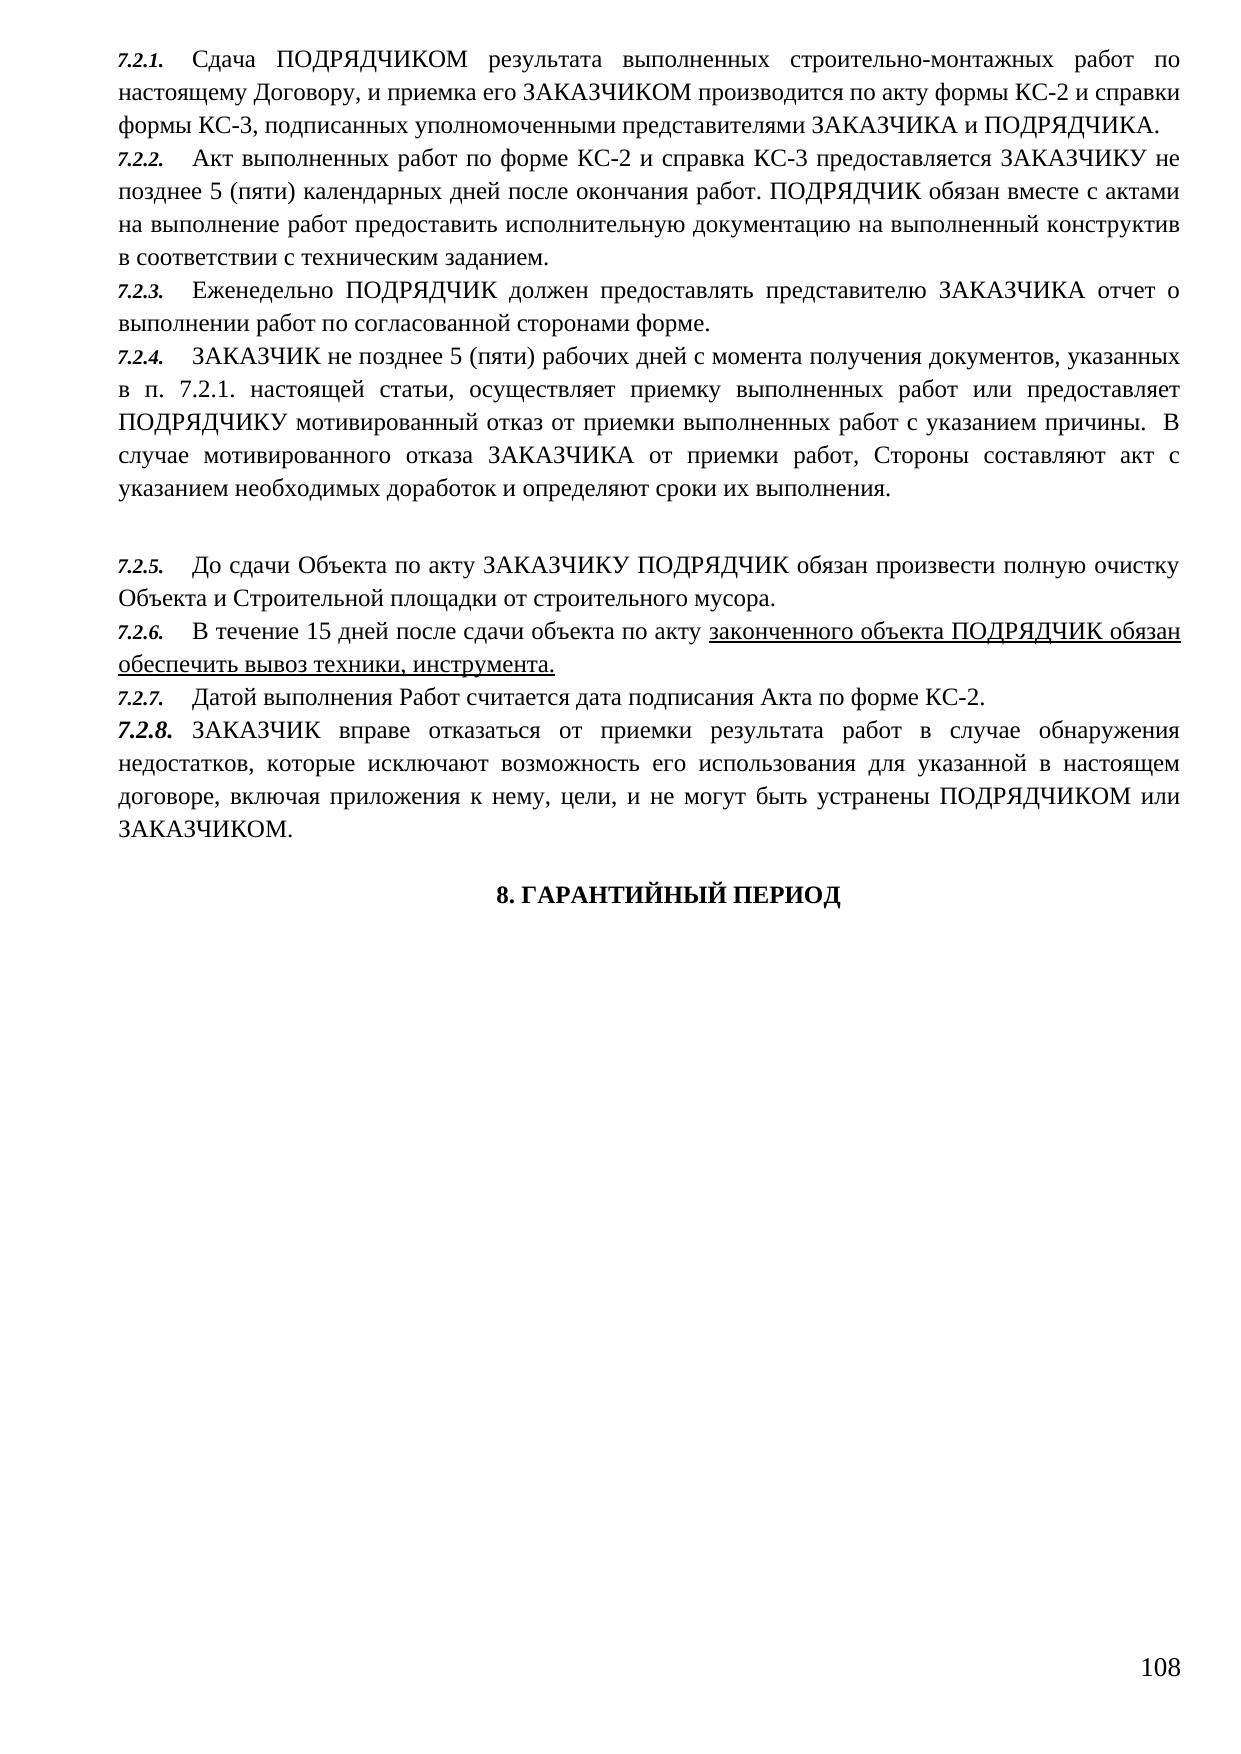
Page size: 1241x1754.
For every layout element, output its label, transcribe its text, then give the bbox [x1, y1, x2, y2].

list В течение 15 дней после сдачи объекта по акту законченного объекта ПОДРЯДЧИК обязан обеспечить вывоз техники, инструмента. [117, 616, 1181, 678]
list Еженедельно ПОДРЯДЧИК должен предоставлять представителю ЗАКАЗЧИКА отчет о выполнении работ по согласованной сторонами форме. [117, 275, 1181, 337]
list До сдачи Объекта по акту ЗАКАЗЧИКУ ПОДРЯДЧИК обязан произвести полную очистку Объекта и Строительной площадки от строительного мусора. [117, 550, 1181, 612]
list Акт выполненных работ по форме КС-2 и справка КС-3 предоставляется ЗАКАЗЧИКУ не позднее 5 (пяти) календарных дней после окончания работ. ПОДРЯДЧИК обязан вместе с актами на выполнение работ предоставить исполнительную документацию на выполненный конструктив в соответствии с техническим заданием. [117, 143, 1181, 271]
list ЗАКАЗЧИК вправе отказаться от приемки результата работ в случае обнаружения недостатков, которые исключают возможность его использования для указанной в настоящем договоре, включая приложения к нему, цели, и не могут быть устранены ПОДРЯДЧИКОМ или ЗАКАЗЧИКОМ. [117, 715, 1181, 843]
list Датой выполнения Работ считается дата подписания Акта по форме КС-2. [117, 682, 1181, 711]
list Сдача ПОДРЯДЧИКОМ результата выполненных строительно-монтажных работ по настоящему Договору, и приемка его ЗАКАЗЧИКОМ производится по акту формы КС-2 и справки формы КС-3, подписанных уполномоченными представителями ЗАКАЗЧИКА и ПОДРЯДЧИКА. [117, 44, 1181, 139]
list ЗАКАЗЧИК не позднее 5 (пяти) рабочих дней с момента получения документов, указанных в п. 7.2.1. настоящей статьи, осуществляет приемку выполненных работ или предоставляет ПОДРЯДЧИКУ мотивированный отказ от приемки выполненных работ с указанием причины. В случае мотивированного отказа ЗАКАЗЧИКА от приемки работ, Стороны составляют акт с указанием необходимых доработок и определяют сроки их выполнения. [117, 341, 1181, 502]
text 8. ГАРАНТИЙНЫЙ ПЕРИОД [156, 880, 1181, 909]
